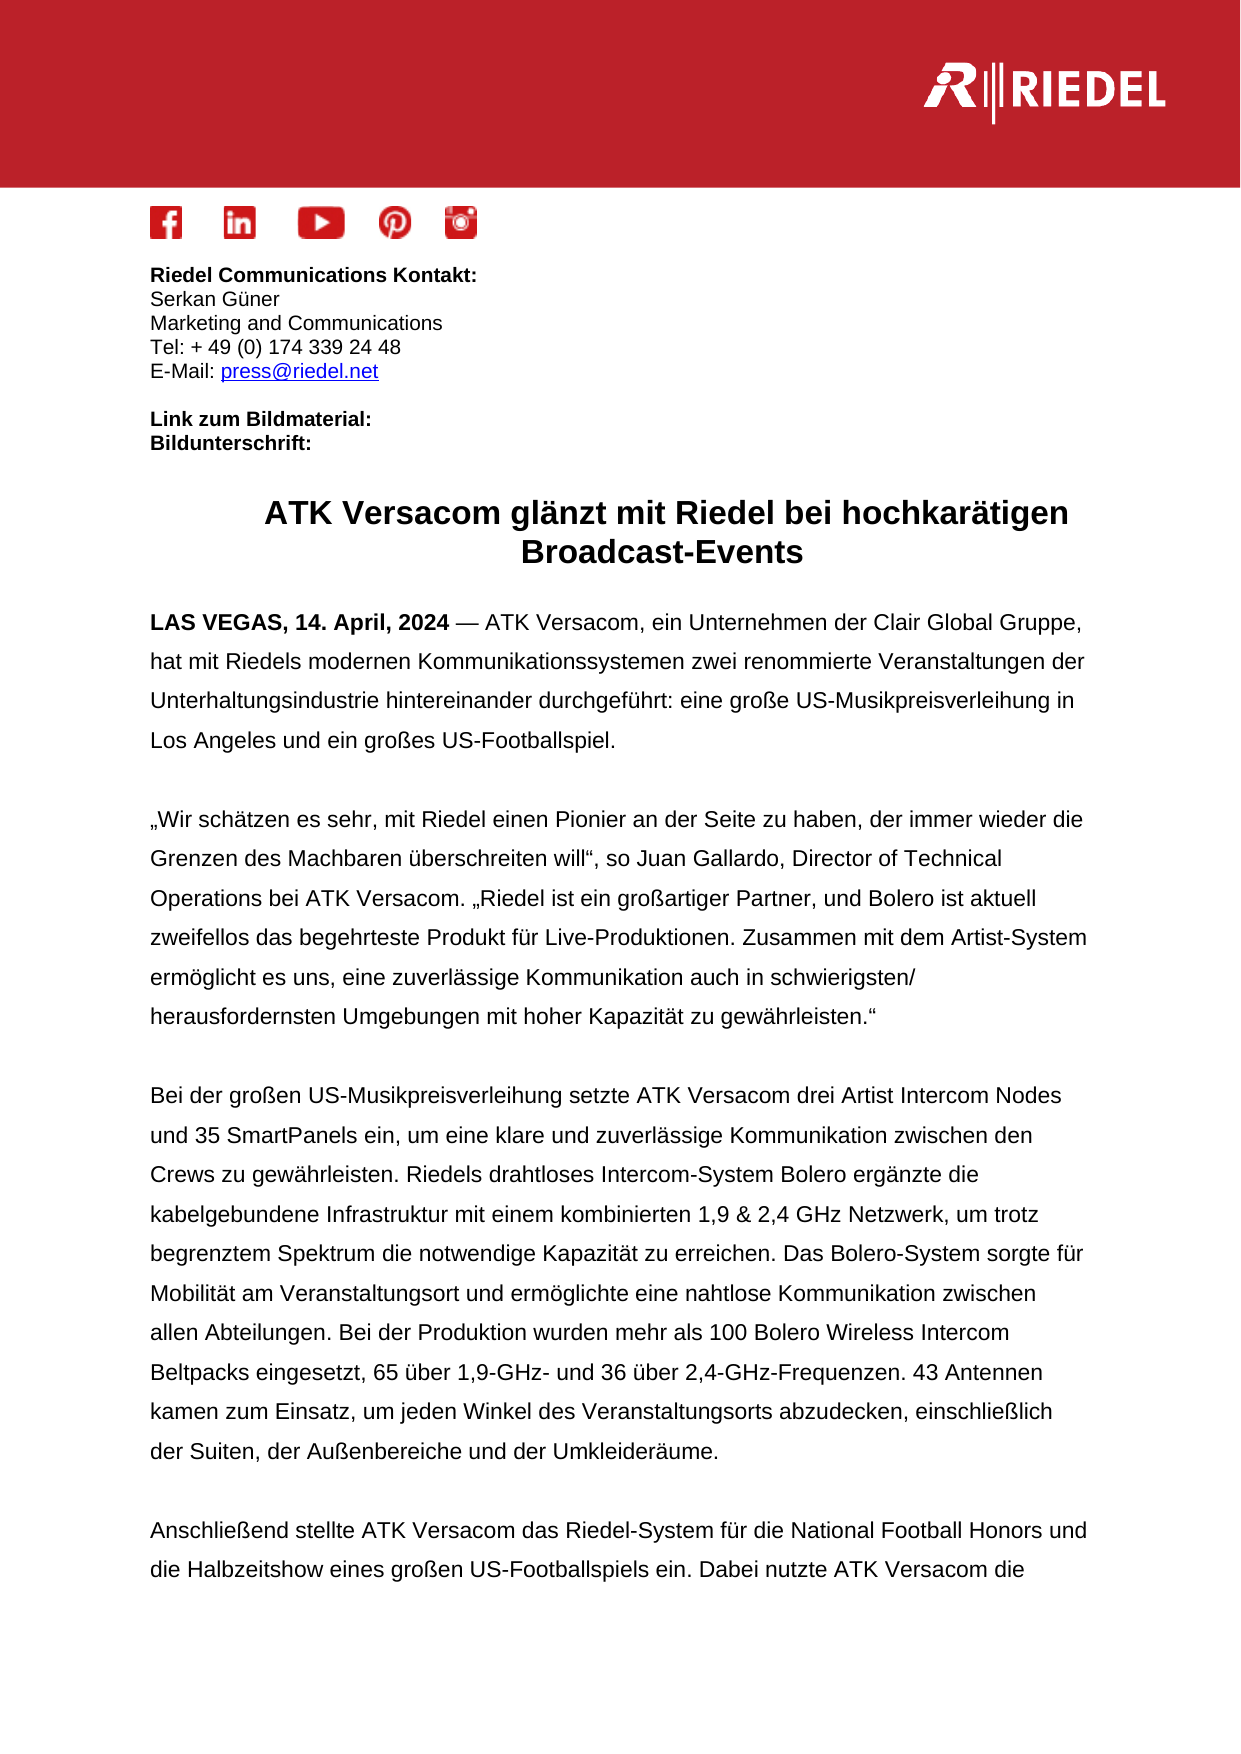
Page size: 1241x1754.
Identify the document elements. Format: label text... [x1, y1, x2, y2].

picture [297, 206, 345, 239]
text ATK Versacom glänzt mit Riedel bei hochkarätigen Broadcast-Events [225, 493, 1099, 570]
text Riedel Communications Kontakt: [150, 263, 1090, 287]
picture [223, 206, 256, 239]
text Marketing and Communications [150, 311, 1090, 335]
text Bildunterschrift: [150, 431, 1090, 455]
text LAS VEGAS, 14. April, 2024 — ATK Versacom, ein Unternehmen der Clair Global Gruppe, hat mit Riedels modernen Kommunikationssystemen zwei renommierte Veranstaltungen der Unterhaltungsindustrie hintereinander durchgeführt: eine große US-Musikpreisverleihung in Los Angeles und ein großes US-Footballspiel. [150, 608, 1090, 753]
text Tel: + 49 (0) 174 339 24 48 [150, 335, 1090, 359]
text „Wir schätzen es sehr, mit Riedel einen Pionier an der Seite zu haben, der immer wieder die Grenzen des Machbaren überschreiten will“, so Juan Gallardo, Director of Technical Operations bei ATK Versacom. „Riedel ist ein großartiger Partner, und Bolero ist aktuell zweifellos das begehrteste Produkt für Live-Produktionen. Zusammen mit dem Artist-System ermöglicht es uns, eine zuverlässige Kommunikation auch in schwierigsten/ herausfordernsten Umgebungen mit hoher Kapazität zu gewährleisten.“ [150, 806, 1090, 1030]
text E-Mail: press@riedel.net [150, 359, 1090, 383]
text Serkan Güner [150, 287, 1090, 311]
picture [379, 206, 412, 239]
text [150, 1517, 1090, 1582]
picture [150, 206, 182, 239]
picture [445, 206, 477, 239]
text Link zum Bildmaterial: [150, 407, 1090, 431]
text Bei der großen US-Musikpreisverleihung setzte ATK Versacom drei Artist Intercom Nodes und 35 SmartPanels ein, um eine klare und zuverlässige Kommunikation zwischen den Crews zu gewährleisten. Riedels drahtloses Intercom-System Bolero ergänzte die kabelgebundene Infrastruktur mit einem kombinierten 1,9 & 2,4 GHz Netzwerk, um trotz begrenztem Spektrum die notwendige Kapazität zu erreichen. Das Bolero-System sorgte für Mobilität am Veranstaltungsort und ermöglichte eine nahtlose Kommunikation zwischen allen Abteilungen. Bei der Produktion wurden mehr als 100 Bolero Wireless Intercom Beltpacks eingesetzt, 65 über 1,9-GHz- und 36 über 2,4-GHz-Frequenzen. 43 Antennen kamen zum Einsatz, um jeden Winkel des Veranstaltungsorts abzudecken, einschließlich der Suiten, der Außenbereiche und der Umkleideräume. [150, 1082, 1090, 1464]
picture [923, 62, 1166, 125]
